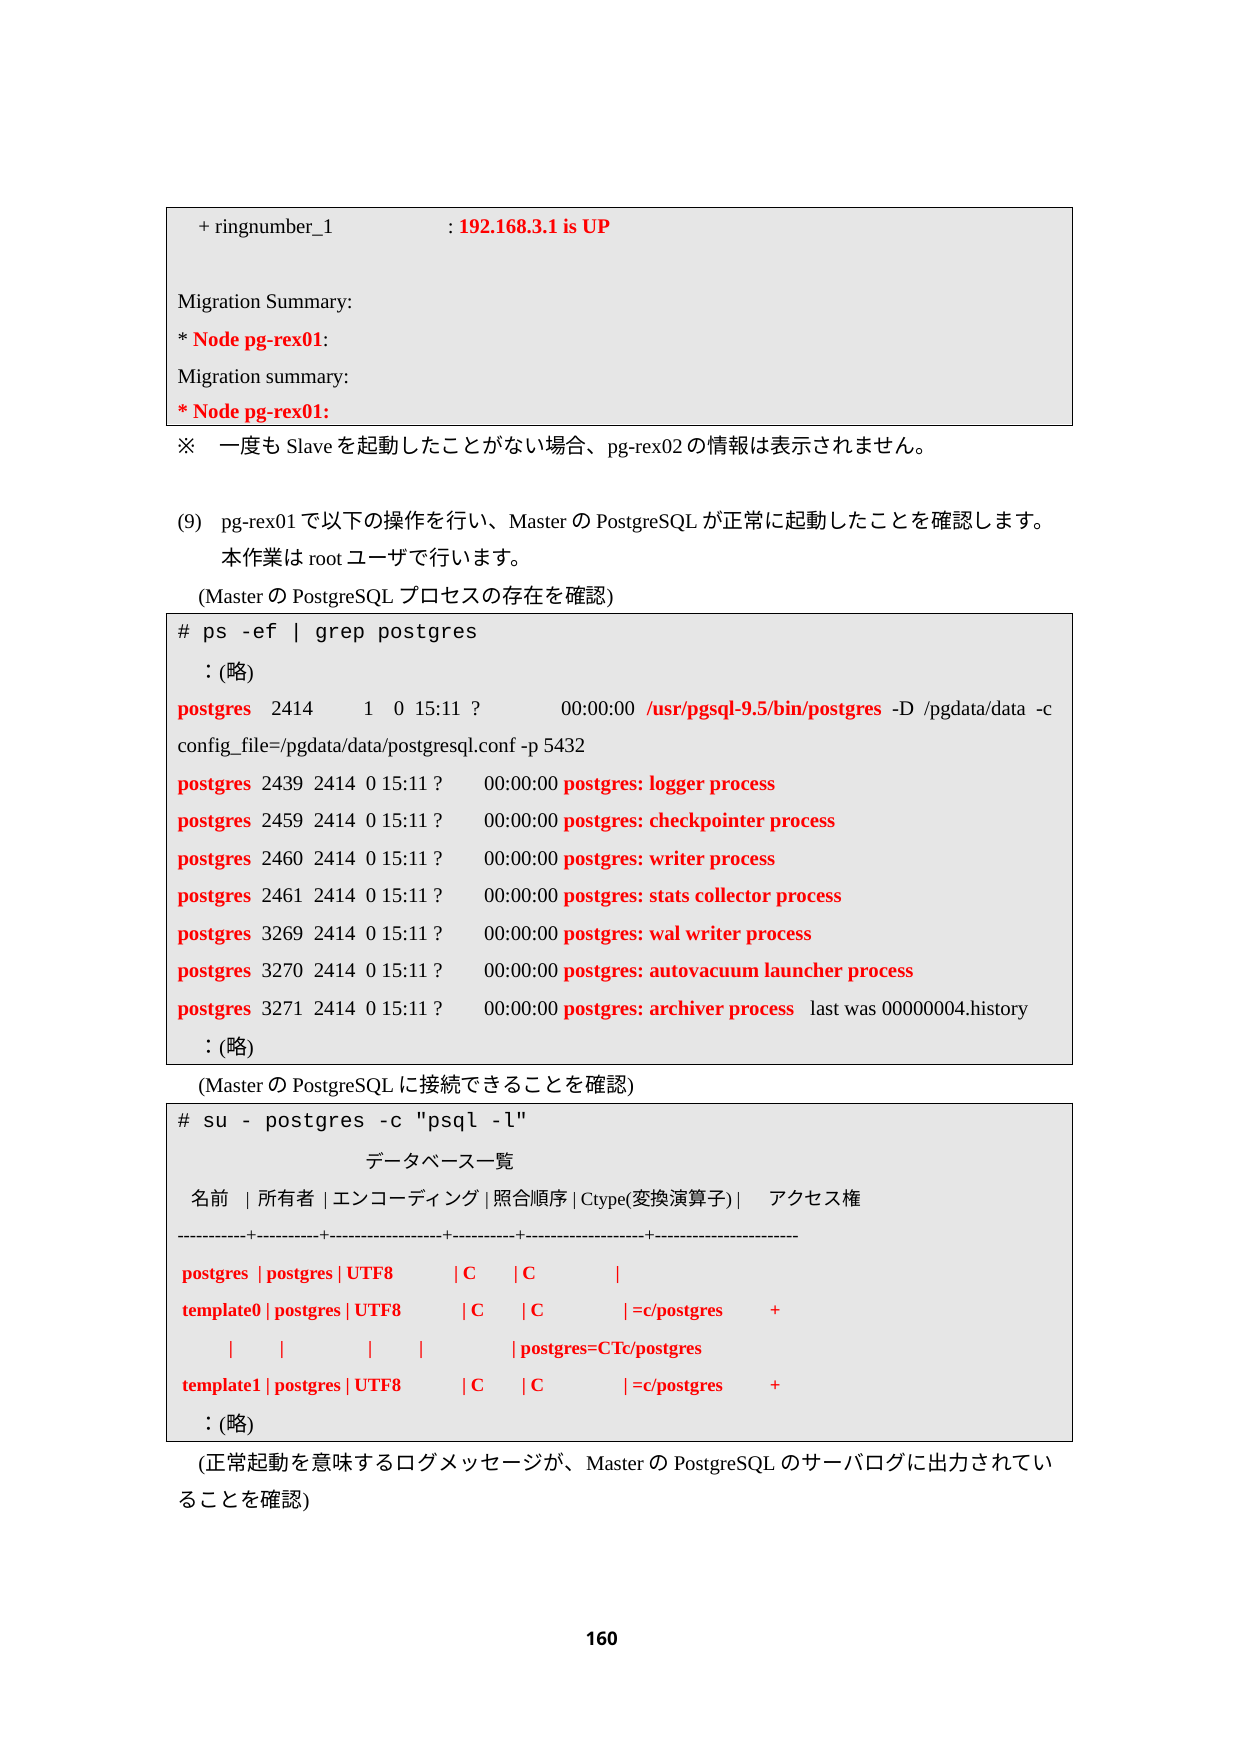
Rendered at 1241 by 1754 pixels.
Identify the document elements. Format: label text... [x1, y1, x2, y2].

table_header # su - postgres -c "psql -l" データベース一覧 名前 | 所有者 | エンコーディング | 照合順序 | Ctype(変換演算子) | アクセス権 -----------+----------+------------------+----------+-------------------+----------------------- postgres | postgres | UTF8 | C | C | template0 | postgres | UTF8 | C | C | =c/postgres + | | | | | postgres=CTc/postgres template1 | postgres | UTF8 | C | C | =c/postgres + ：(略) [167, 1104, 1072, 1441]
text (MasterのPostgreSQLに接続できることを確認) [177, 1065, 1054, 1103]
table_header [167, 208, 1072, 424]
table_header # ps -ef | grep postgres ：(略) postgres 2414 1 0 15:11 ? 00:00:00 /usr/pgsql-9.5/bin/postgres -D /pgdata/data -c config_file=/pgdata/data/postgresql.conf -p 5432 postgres 2439 2414 0 15:11 ? 00:00:00 postgres: logger process postgres 2459 2414 0 15:11 ? 00:00:00 postgres: checkpointer process postgres 2460 2414 0 15:11 ? 00:00:00 postgres: writer process postgres 2461 2414 0 15:11 ? 00:00:00 postgres: stats collector process postgres 3269 2414 0 15:11 ? 00:00:00 postgres: wal writer process postgres 3270 2414 0 15:11 ? 00:00:00 postgres: autovacuum launcher process postgres 3271 2414 0 15:11 ? 00:00:00 postgres: archiver process last was 00000004.history ：(略) [167, 614, 1072, 1064]
list pg-rex01で以下の操作を行い、MasterのPostgreSQLが正常に起動したことを確認します。本作業はrootユーザで行います。 [177, 501, 1054, 576]
text (正常起動を意味するログメッセージが、MasterのPostgreSQLのサーバログに出力されていることを確認) [177, 1442, 1054, 1517]
text (MasterのPostgreSQLプロセスの存在を確認) [177, 576, 1054, 613]
list 一度もSlaveを起動したことがない場合、pg-rex02の情報は表示されません。 [177, 426, 1054, 463]
